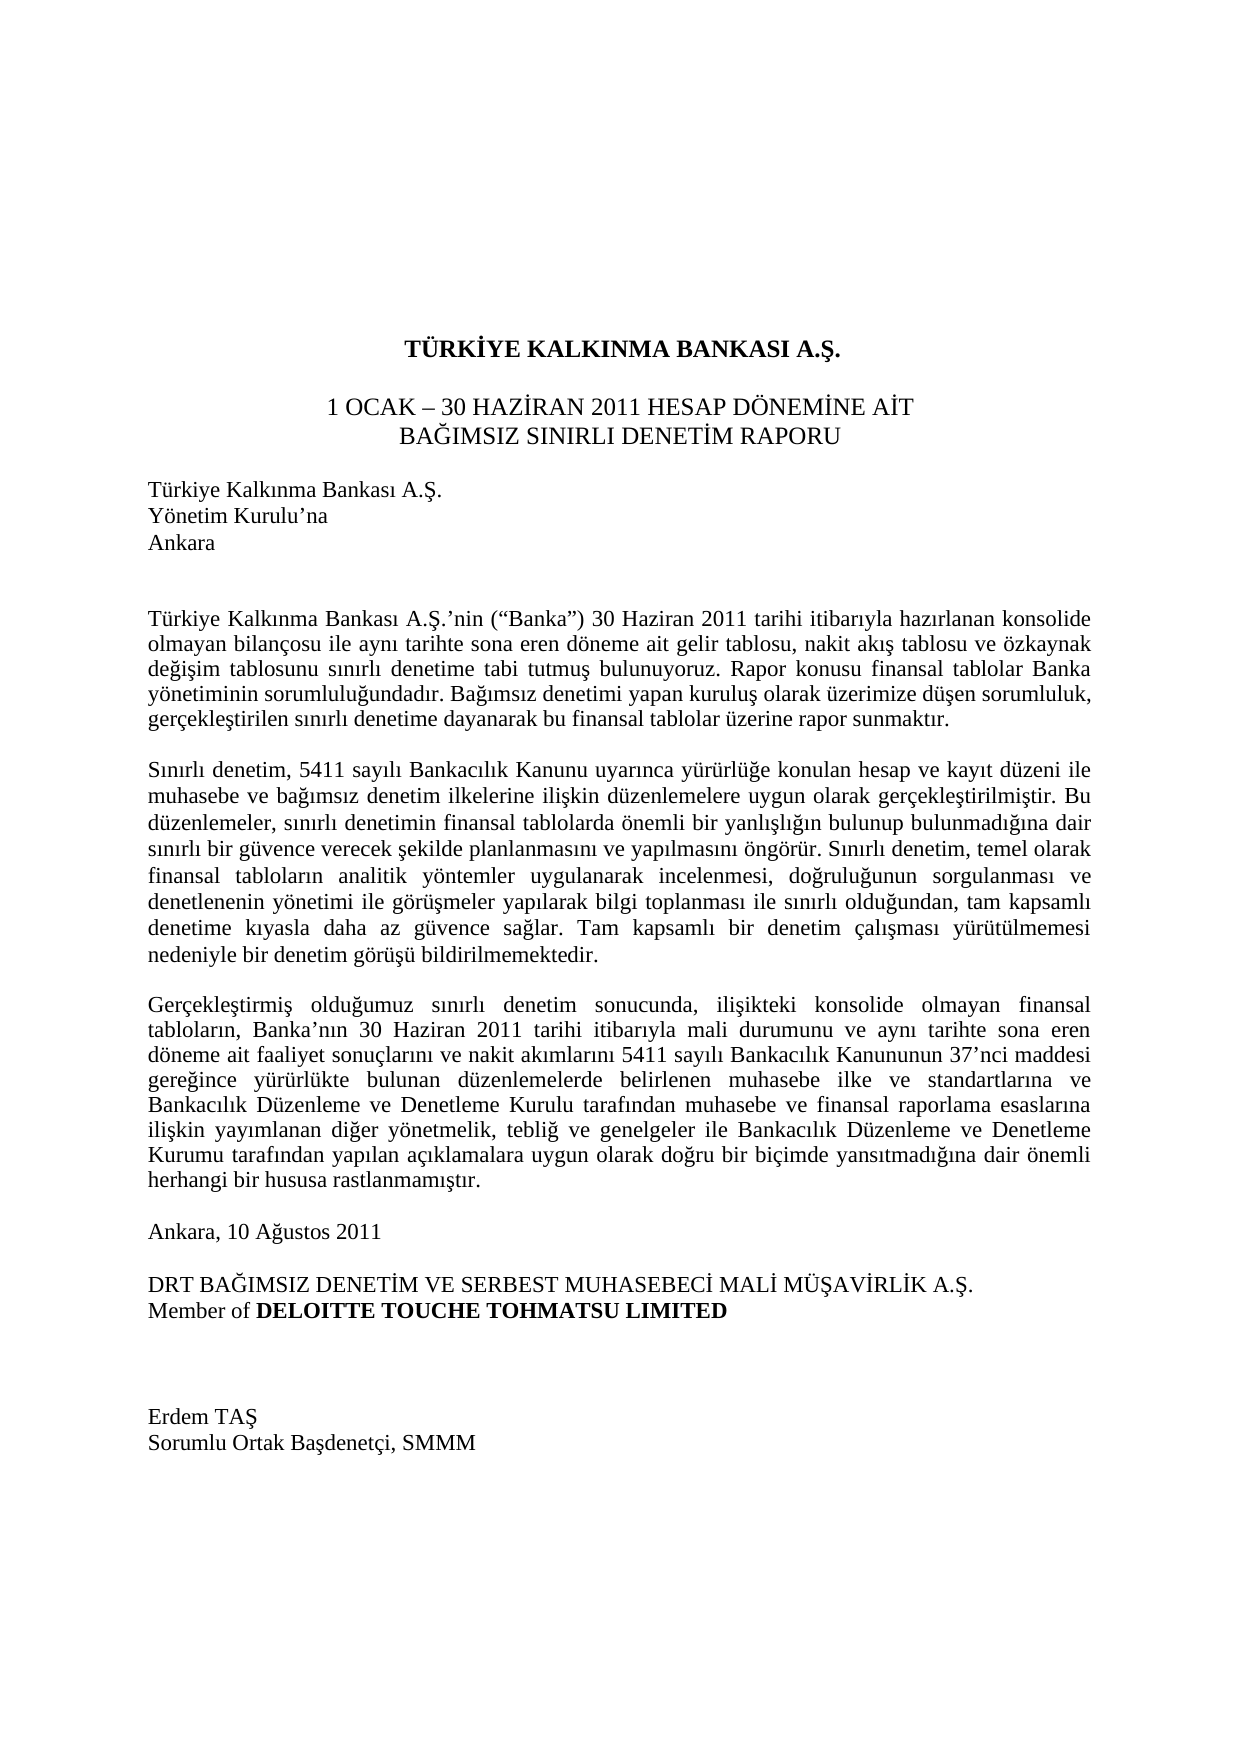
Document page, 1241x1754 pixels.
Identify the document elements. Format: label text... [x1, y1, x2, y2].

text Sorumlu Ortak Başdenetçi, SMMM [148, 1429, 1036, 1456]
text 1 OCAK – 30 HAZİRAN 2011 HESAP DÖNEMİNE AİT [148, 392, 1093, 421]
text Ankara, 10 Ağustos 2011 [148, 1218, 1093, 1245]
text BAĞIMSIZ SINIRLI DENETİM RAPORU [148, 421, 1093, 449]
text Erdem TAŞ [148, 1403, 1036, 1429]
text Yönetim Kurulu’na [148, 502, 1097, 528]
text Türkiye Kalkınma Bankası A.Ş.’nin (“Banka”) 30 Haziran 2011 tarihi itibarıyla hazırlanan konsolide olmayan bilançosu ile aynı tarihte sona eren döneme ait gelir tablosu, nakit akış tablosu ve özkaynak değişim tablosunu sınırlı denetime tabi tutmuş bulunuyoruz. Rapor konusu finansal tablolar Banka yönetiminin sorumluluğundadır. Bağımsız denetimi yapan kuruluş olarak üzerimize düşen sorumluluk, gerçekleştirilen sınırlı denetime dayanarak bu finansal tablolar üzerine rapor sunmaktır. [148, 606, 1093, 731]
text Ankara [148, 528, 1097, 555]
text DRT BAĞIMSIZ DENETİM VE SERBEST MUHASEBECİ MALİ MÜŞAVİRLİK A.Ş. [148, 1271, 1097, 1297]
text Türkiye Kalkınma Bankası A.Ş. [148, 476, 1097, 502]
text Sınırlı denetim, 5411 sayılı Bankacılık Kanunu uyarınca yürürlüğe konulan hesap ve kayıt düzeni ile muhasebe ve bağımsız denetim ilkelerine ilişkin düzenlemelere uygun olarak gerçekleştirilmiştir. Bu düzenlemeler, sınırlı denetimin finansal tablolarda önemli bir yanlışlığın bulunup bulunmadığına dair sınırlı bir güvence verecek şekilde planlanmasını ve yapılmasını öngörür. Sınırlı denetim, temel olarak finansal tabloların analitik yöntemler uygulanarak incelenmesi, doğruluğunun sorgulanması ve denetlenenin yönetimi ile görüşmeler yapılarak bilgi toplanması ile sınırlı olduğundan, tam kapsamlı denetime kıyasla daha az güvence sağlar. Tam kapsamlı bir denetim çalışması yürütülmemesi nedeniyle bir denetim görüşü bildirilmemektedir. [148, 756, 1093, 967]
text Gerçekleştirmiş olduğumuz sınırlı denetim sonucunda, ilişikteki konsolide olmayan finansal tabloların, Banka’nın 30 Haziran 2011 tarihi itibarıyla mali durumunu ve aynı tarihte sona eren döneme ait faaliyet sonuçlarını ve nakit akımlarını 5411 sayılı Bankacılık Kanununun 37’nci maddesi gereğince yürürlükte bulunan düzenlemelerde belirlenen muhasebe ilke ve standartlarına ve Bankacılık Düzenleme ve Denetleme Kurulu tarafından muhasebe ve finansal raporlama esaslarına ilişkin yayımlanan diğer yönetmelik, tebliğ ve genelgeler ile Bankacılık Düzenleme ve Denetleme Kurumu tarafından yapılan açıklamalara uygun olarak doğru bir biçimde yansıtmadığına dair önemli herhangi bir hususa rastlanmamıştır. [148, 992, 1093, 1192]
text Member of DELOITTE TOUCHE TOHMATSU LIMITED [148, 1297, 1036, 1324]
text TÜRKİYE KALKINMA BANKASI A.Ş. [148, 334, 1097, 363]
